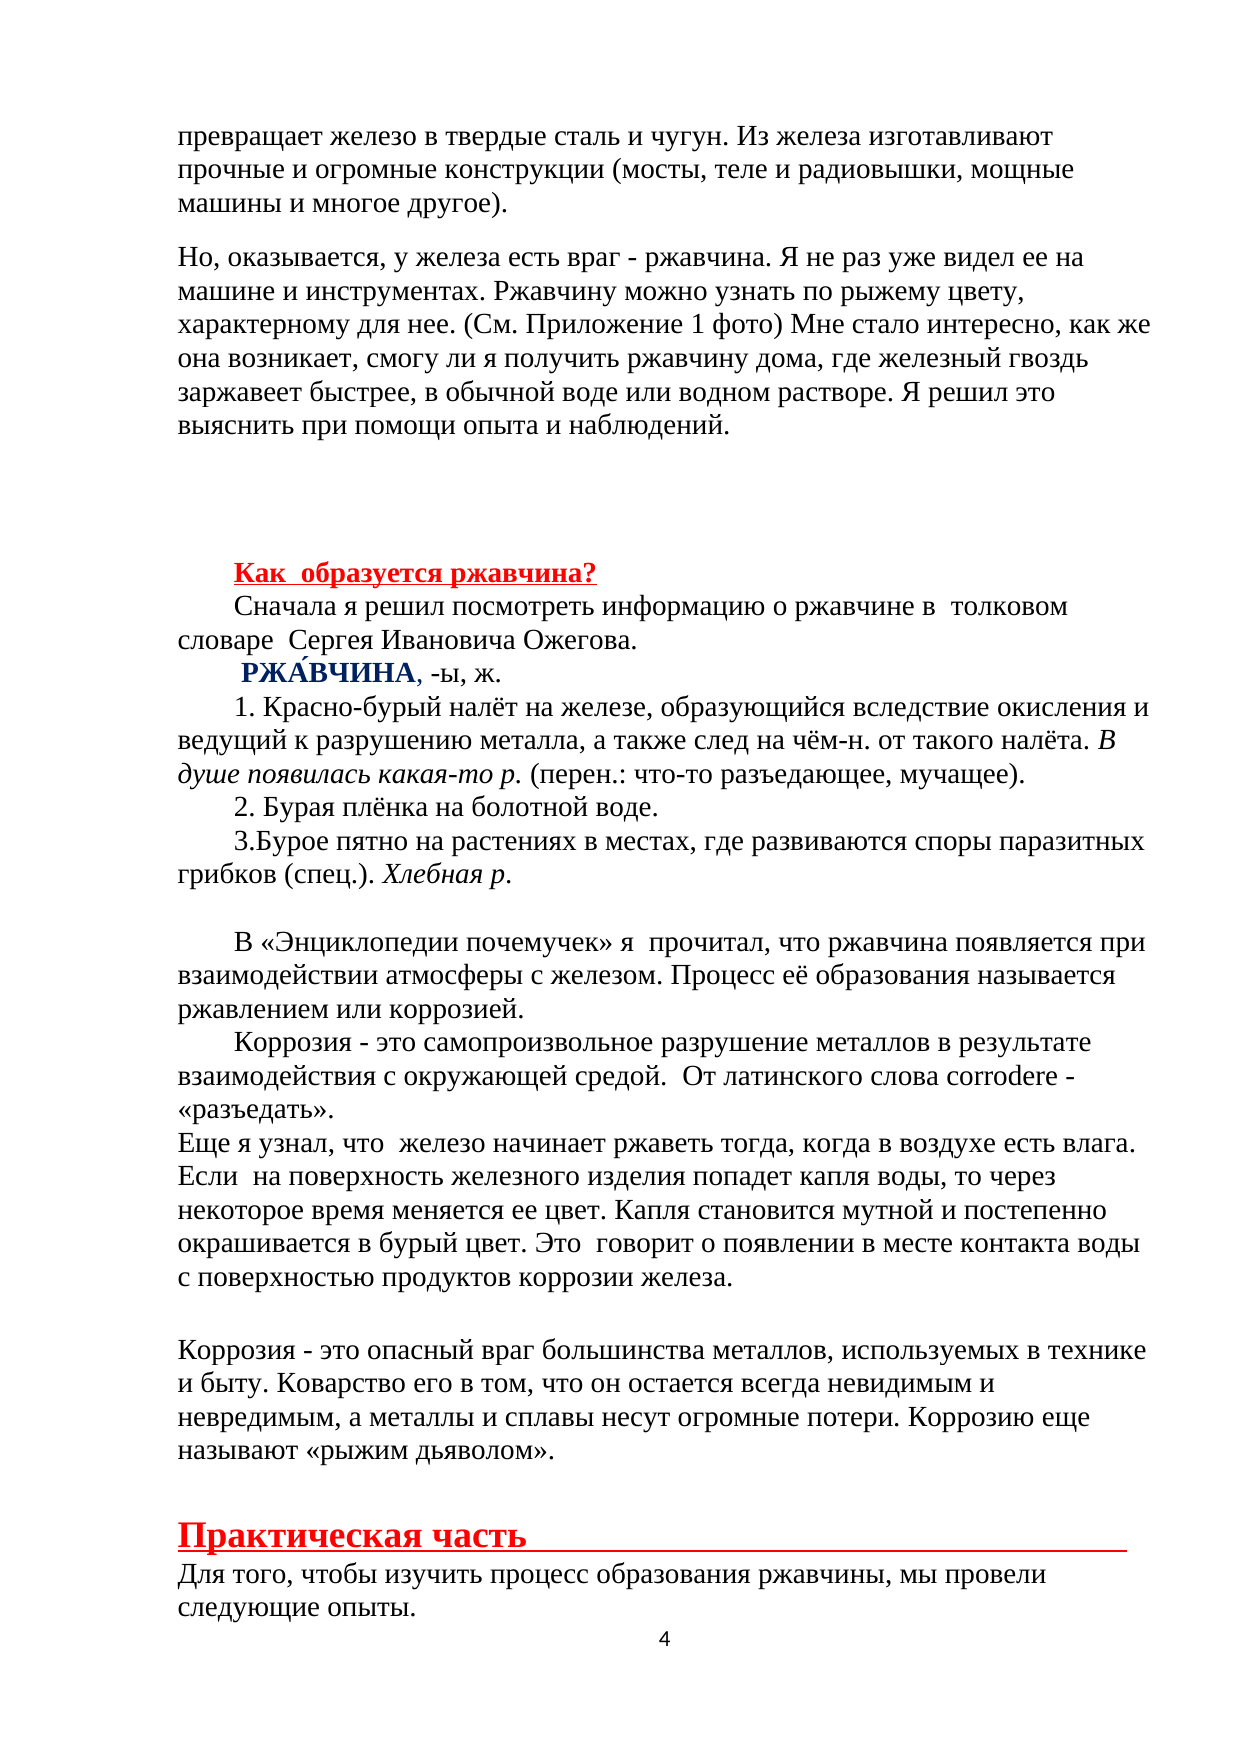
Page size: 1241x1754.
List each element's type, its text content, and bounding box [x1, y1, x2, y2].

text 3.Бурое пятно на растениях в местах, где развиваются споры паразитных грибков (спец.). Хлебная р. [177, 823, 1152, 890]
text Но, оказывается, у железа есть враг - ржавчина. Я не раз уже видел ее на машине и инструментах. Ржавчину можно узнать по рыжему цвету, характерному для нее. (См. Приложение 1 фото) Мне стало интересно, как же она возникает, смогу ли я получить ржавчину дома, где железный гвоздь заржавеет быстрее, в обычной воде или водном растворе. Я решил это выяснить при помощи опыта и наблюдений. [177, 239, 1152, 441]
text 1. Красно-бурый налёт на железе, образующийся вследствие окисления и ведущий к разрушению металла, а также след на чём-н. от такого налёта. В душе появилась какая-то р. (перен.: что-то разъедающее, мучащее). [177, 689, 1152, 789]
text Коррозия - это опасный враг большинства металлов, используемых в технике и быту. Коварство его в том, что он остается всегда невидимым и невредимым, а металлы и сплавы несут огромные потери. Коррозию еще называют «рыжим дьяволом». [177, 1332, 1152, 1466]
text Как образуется ржавчина? [177, 555, 1152, 588]
text Практическая часть Для того, чтобы изучить процесс образования ржавчины, мы провели следующие опыты. [177, 1513, 1152, 1623]
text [177, 118, 1152, 219]
text РЖА́ВЧИНА, -ы, ж. [177, 655, 1152, 689]
text В «Энциклопедии почемучек» я прочитал, что ржавчина появляется при взаимодействии атмосферы с железом. Процесс её образования называется ржавлением или коррозией. [177, 924, 1152, 1024]
text Коррозия - это самопроизвольное разрушение металлов в результате взаимодействия с окружающей средой. От латинского слова corrodere - «разъедать». [177, 1024, 1152, 1125]
text 2. Бурая плёнка на болотной воде. [177, 789, 1152, 823]
text Еще я узнал, что железо начинает ржаветь тогда, когда в воздухе есть влага. Если на поверхность железного изделия попадет капля воды, то через некоторое время меняется ее цвет. Капля становится мутной и постепенно окрашивается в бурый цвет. Это говорит о появлении в месте контакта воды с поверхностью продуктов коррозии железа. [177, 1125, 1152, 1293]
text Сначала я решил посмотреть информацию о ржавчине в толковом словаре Сергея Ивановича Ожегова. [177, 588, 1152, 655]
